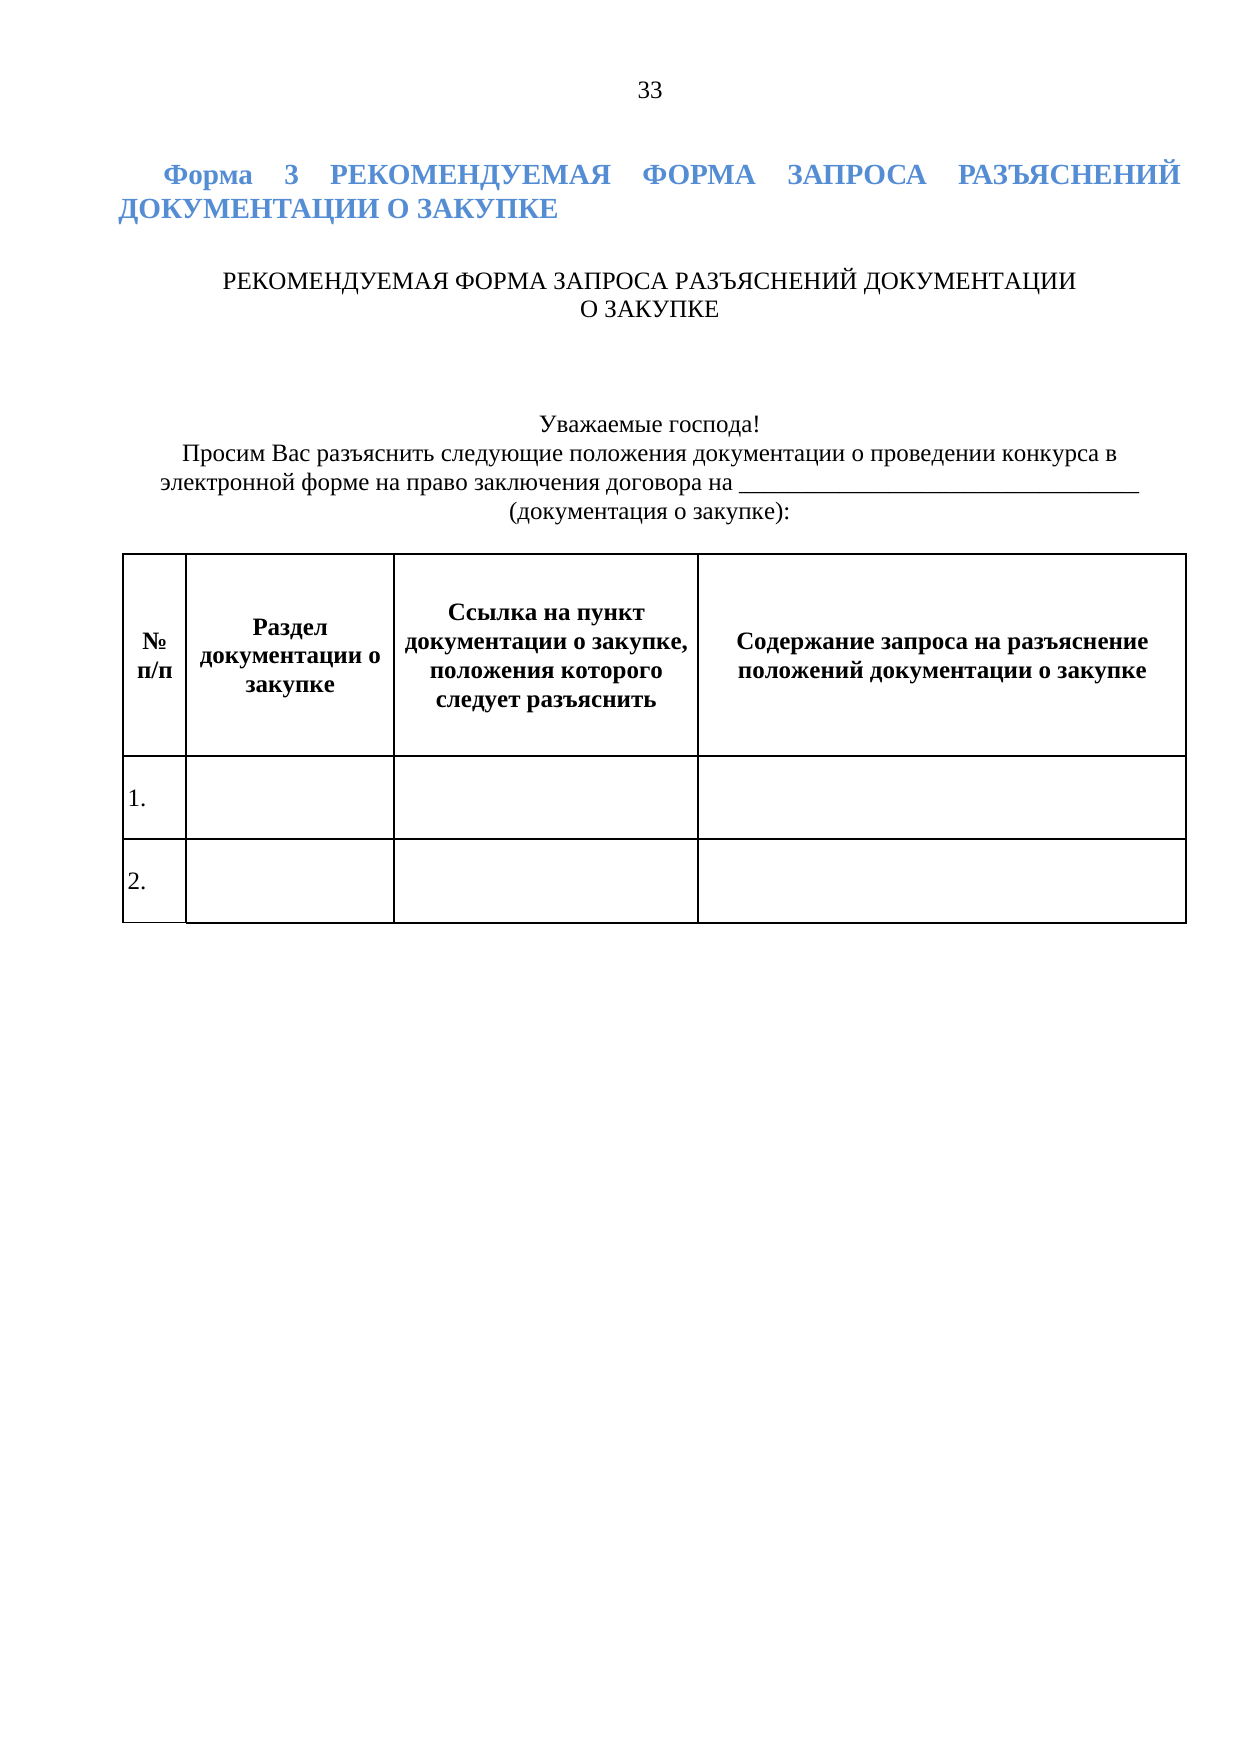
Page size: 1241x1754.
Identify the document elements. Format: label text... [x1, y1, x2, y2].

table_cell 2. [124, 840, 185, 922]
table_cell [187, 757, 393, 838]
table_header Содержание запроса на разъяснение положений документации о закупке [699, 555, 1185, 755]
text Просим Вас разъяснить следующие положения документации о проведении конкурса в электронной форме на право заключения договора на ________________________________ (документация о закупке): [118, 438, 1181, 524]
subtitle Форма 3 РЕКОМЕНДУЕМАЯ ФОРМА ЗАПРОСА РАЗЪЯСНЕНИЙ ДОКУМЕНТАЦИИ О ЗАКУПКЕ [118, 157, 1181, 224]
table_cell [395, 757, 697, 838]
text РЕКОМЕНДУЕМАЯ ФОРМА ЗАПРОСА РАЗЪЯСНЕНИЙ ДОКУМЕНТАЦИИ [118, 266, 1181, 294]
table_cell [699, 840, 1185, 922]
table_cell 1. [124, 757, 185, 838]
text О ЗАКУПКЕ [118, 294, 1181, 323]
table_header Ссылка на пункт документации о закупке, положения которого следует разъяснить [395, 555, 697, 755]
table_cell [395, 840, 697, 922]
table_cell [699, 757, 1185, 838]
text Уважаемые господа! [118, 409, 1181, 438]
table_header Раздел документации о закупке [187, 555, 393, 755]
table_cell [187, 840, 393, 922]
table_header № п/п [124, 555, 185, 755]
